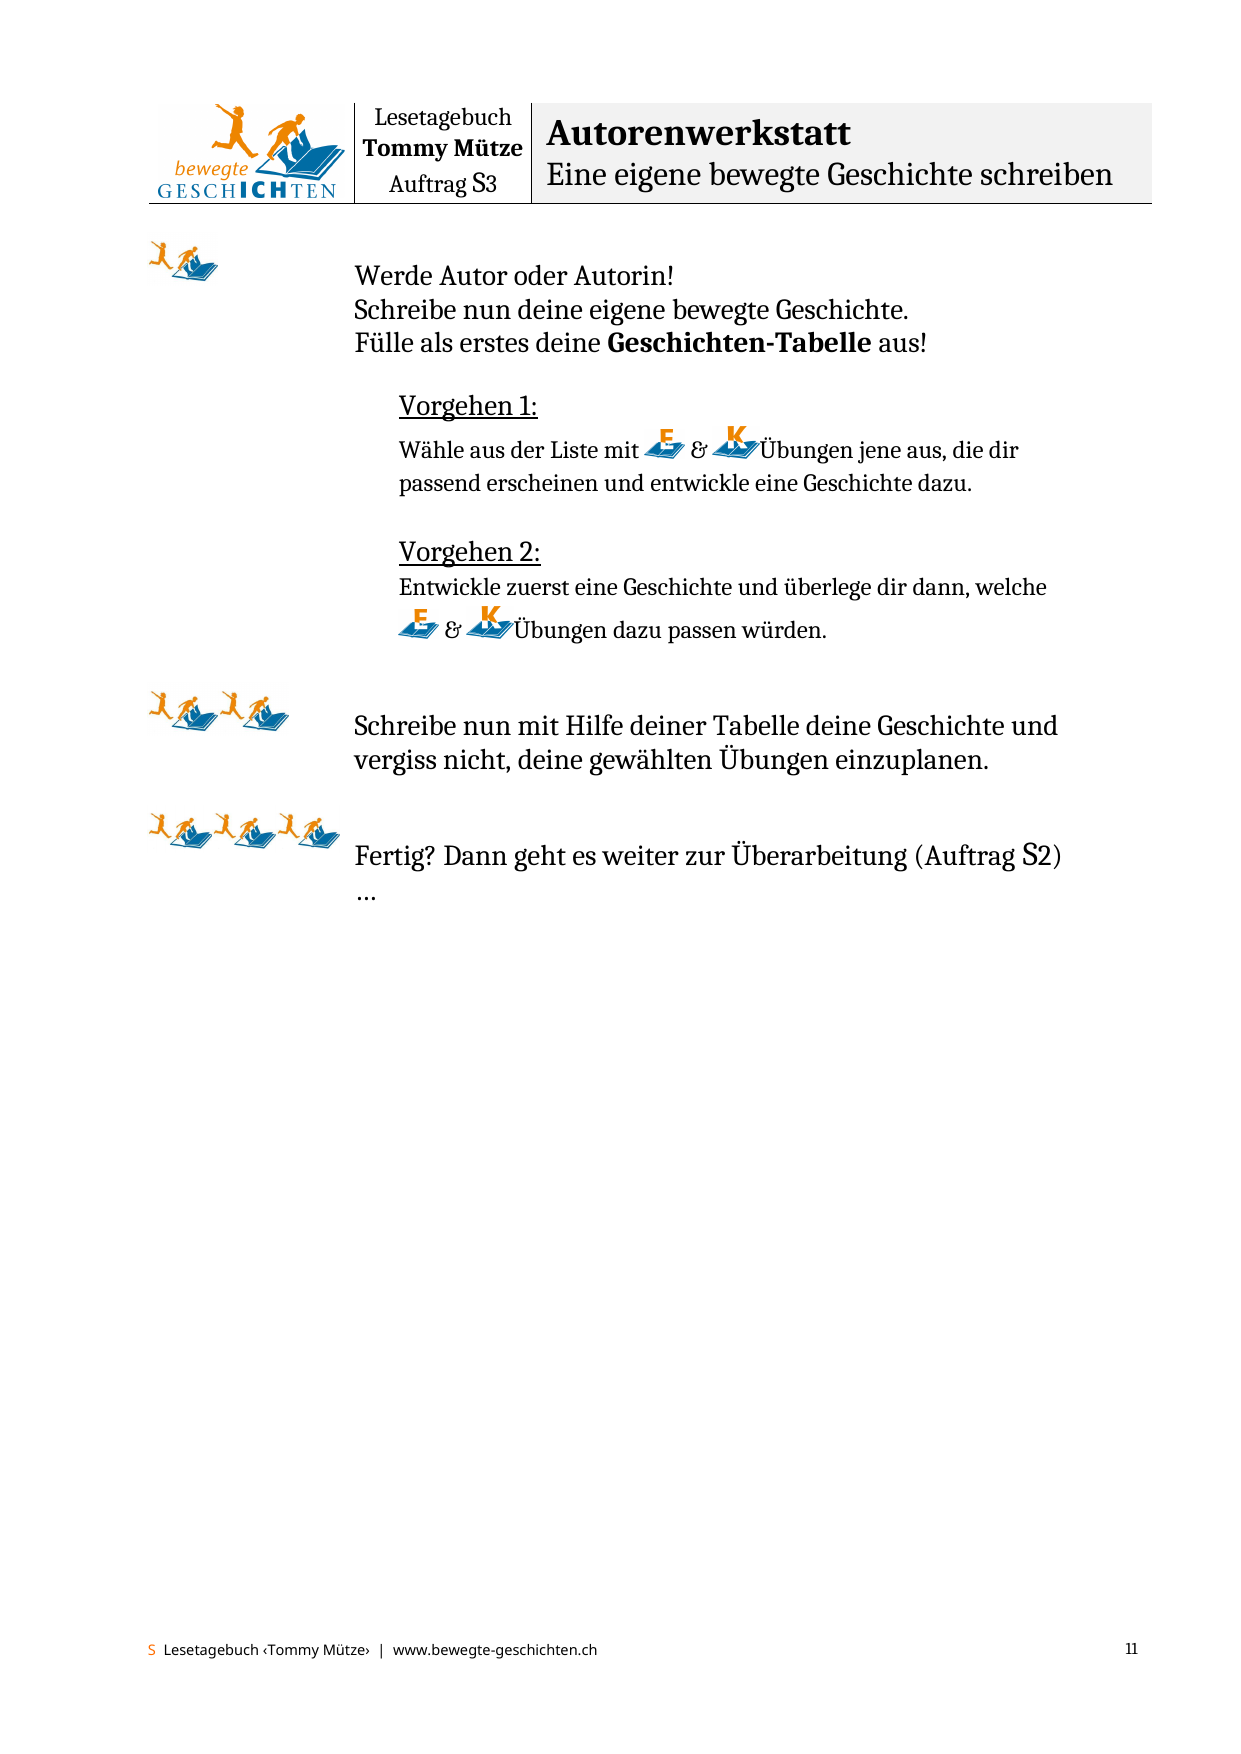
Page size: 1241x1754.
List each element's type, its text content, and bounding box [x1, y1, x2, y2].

picture [321, 162, 331, 173]
table_header Lesetagebuch Tommy Mütze Auftrag S3 [355, 103, 531, 203]
picture [466, 606, 514, 639]
text Werde Autor oder Autorin! Schreibe nun deine eigene bewegte Geschichte. Fülle als erstes deine Geschichten-Tabelle aus! [148, 232, 1064, 360]
picture [147, 805, 340, 853]
text Vorgehen 1: Wähle aus der Liste mit & Übungen jene aus, die dir passend erscheinen und entwickle eine Geschichte dazu. [399, 389, 1064, 498]
picture [147, 682, 289, 736]
table_header Autorenwerkstatt Eine eigene bewegte Geschichte schreiben [532, 103, 1152, 203]
text Vorgehen 2: Entwickle zuerst eine Geschichte und überlege dir dann, welche & Übungen dazu passen würden. [399, 535, 1064, 644]
picture [147, 232, 218, 286]
table_header [149, 103, 354, 203]
picture [398, 609, 439, 639]
picture [644, 429, 685, 459]
text Schreibe nun mit Hilfe deiner Tabelle deine Geschichte und vergiss nicht, deine gewählten Übungen einzuplanen. [148, 682, 1064, 776]
picture [158, 104, 345, 198]
text Fertig? Dann geht es weiter zur Überarbeitung (Auftrag S2)… [148, 805, 1064, 907]
picture [712, 426, 760, 459]
